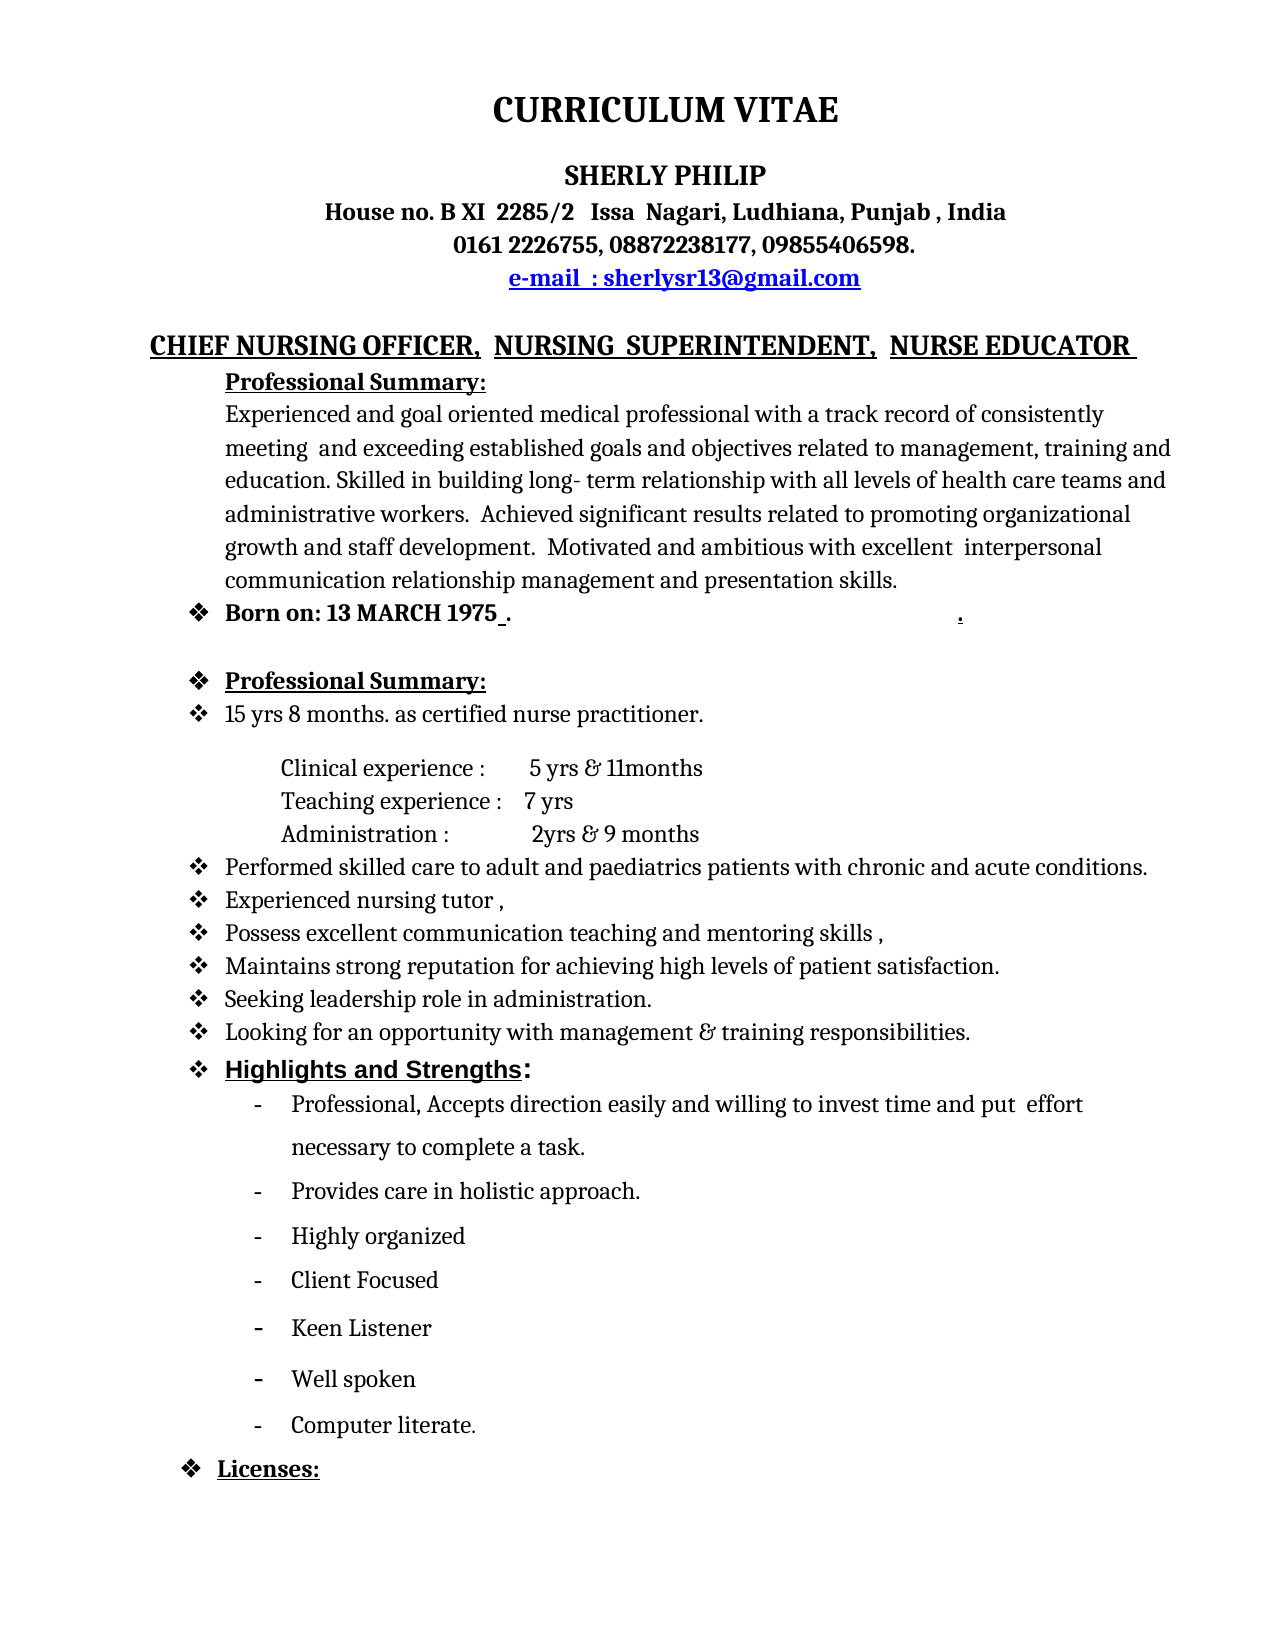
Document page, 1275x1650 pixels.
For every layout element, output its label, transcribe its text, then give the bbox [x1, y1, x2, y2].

text Clinical experience : 5 yrs & 11months [187, 754, 1181, 782]
list Professional Summary: [225, 367, 1181, 396]
list Maintains strong reputation for achieving high levels of patient satisfaction. [187, 952, 1181, 981]
list Seeking leadership role in administration. [187, 985, 1181, 1013]
text CHIEF NURSING OFFICER, NURSING SUPERINTENDENT, NURSE EDUCATOR [150, 329, 1181, 362]
list Well spoken [253, 1360, 1181, 1393]
text Teaching experience : 7 yrs [187, 787, 1181, 815]
list Highly organized [253, 1221, 1181, 1250]
list 15 yrs 8 months. as certified nurse practitioner. [187, 700, 1181, 728]
list Keen Listener [253, 1309, 1181, 1343]
list Experienced nursing tutor , [187, 886, 1181, 914]
text SHERLY PHILIP [150, 159, 1181, 193]
text e-mail : sherlysr13@gmail.com [187, 264, 1181, 292]
list Licenses: [179, 1454, 1181, 1483]
list Client Focused [253, 1265, 1181, 1295]
list Born on: 13 MARCH 1975 . . [187, 598, 1181, 627]
list Looking for an opportunity with management & training responsibilities. [187, 1018, 1181, 1047]
text House no. B XI 2285/2 Issa Nagari, Ludhiana, Punjab , India [150, 198, 1181, 226]
list Possess excellent communication teaching and mentoring skills , [187, 919, 1181, 947]
list Provides care in holistic approach. [253, 1176, 1181, 1206]
list Experienced and goal oriented medical professional with a track record of consistently meeting and exceeding established goals and objectives related to management, training and education. Skilled in building long- term relationship with all levels of health care teams and administrative workers. Achieved significant results related to promoting organizational growth and staff development. Motivated and ambitious with excellent interpersonal communication relationship management and presentation skills. [225, 400, 1181, 594]
list Performed skilled care to adult and paediatrics patients with chronic and acute conditions. [187, 853, 1181, 881]
list Highlights and Strengths: [187, 1051, 1181, 1084]
list Professional, Accepts direction easily and willing to invest time and put effort necessary to complete a task. [253, 1089, 1181, 1162]
text 0161 2226755, 08872238177, 09855406598. [187, 231, 1181, 259]
list Computer literate. [253, 1410, 1181, 1440]
list Professional Summary: [187, 667, 1181, 696]
text Administration : 2yrs & 9 months [187, 820, 1181, 848]
text CURRICULUM VITAE [150, 89, 1181, 132]
